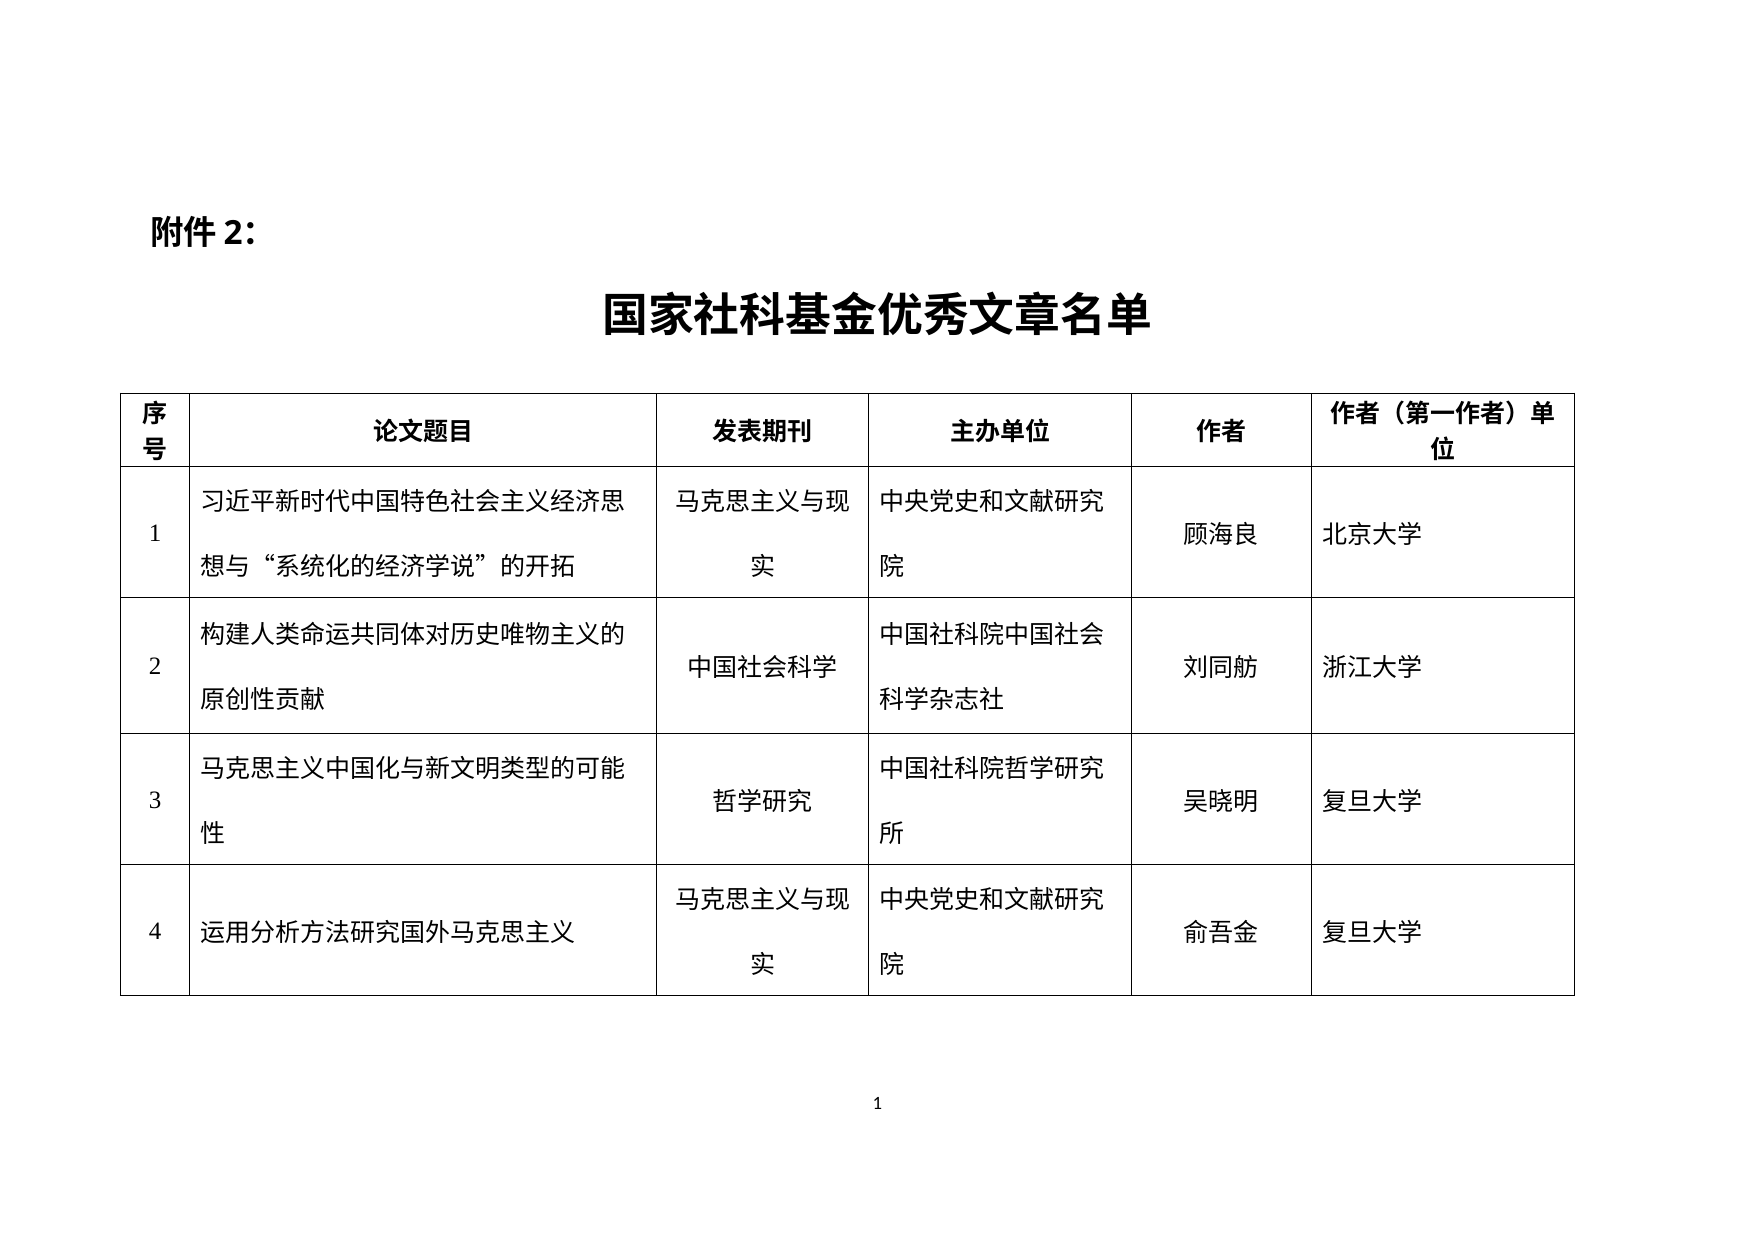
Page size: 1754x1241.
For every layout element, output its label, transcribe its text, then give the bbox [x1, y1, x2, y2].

table_header 论文题目 [190, 394, 656, 466]
table_cell 俞吾金 [1132, 865, 1311, 995]
table_cell 4 [121, 865, 189, 995]
table_cell 构建人类命运共同体对历史唯物主义的原创性贡献 [190, 598, 656, 733]
table_cell 运用分析方法研究国外马克思主义 [190, 865, 656, 995]
text 国家社科基金优秀文章名单 [150, 263, 1604, 360]
table_cell 习近平新时代中国特色社会主义经济思想与“系统化的经济学说”的开拓 [190, 467, 656, 597]
table_header 主办单位 [869, 394, 1131, 466]
table_header 发表期刊 [657, 394, 868, 466]
table_cell 中央党史和文献研究院 [869, 467, 1131, 597]
table_cell 中国社科院哲学研究所 [869, 734, 1131, 864]
table_cell 浙江大学 [1312, 598, 1574, 733]
table_cell 马克思主义与现实 [657, 865, 868, 995]
table_cell 2 [121, 598, 189, 733]
table_cell 1 [121, 467, 189, 597]
table_cell 中央党史和文献研究院 [869, 865, 1131, 995]
table_cell 3 [121, 734, 189, 864]
table_cell 刘同舫 [1132, 598, 1311, 733]
table_cell 中国社科院中国社会科学杂志社 [869, 598, 1131, 733]
table_cell 北京大学 [1312, 467, 1574, 597]
table_header 序号 [121, 394, 189, 466]
table_cell 复旦大学 [1312, 734, 1574, 864]
table_cell 哲学研究 [657, 734, 868, 864]
table_cell 复旦大学 [1312, 865, 1574, 995]
table_header 作者（第一作者）单位 [1312, 394, 1574, 466]
table_header 作者 [1132, 394, 1311, 466]
table_cell 顾海良 [1132, 467, 1311, 597]
table_cell 吴晓明 [1132, 734, 1311, 864]
table_cell 马克思主义与现实 [657, 467, 868, 597]
text 附件2： [150, 198, 1604, 263]
table_cell 中国社会科学 [657, 598, 868, 733]
table_cell 马克思主义中国化与新文明类型的可能性 [190, 734, 656, 864]
